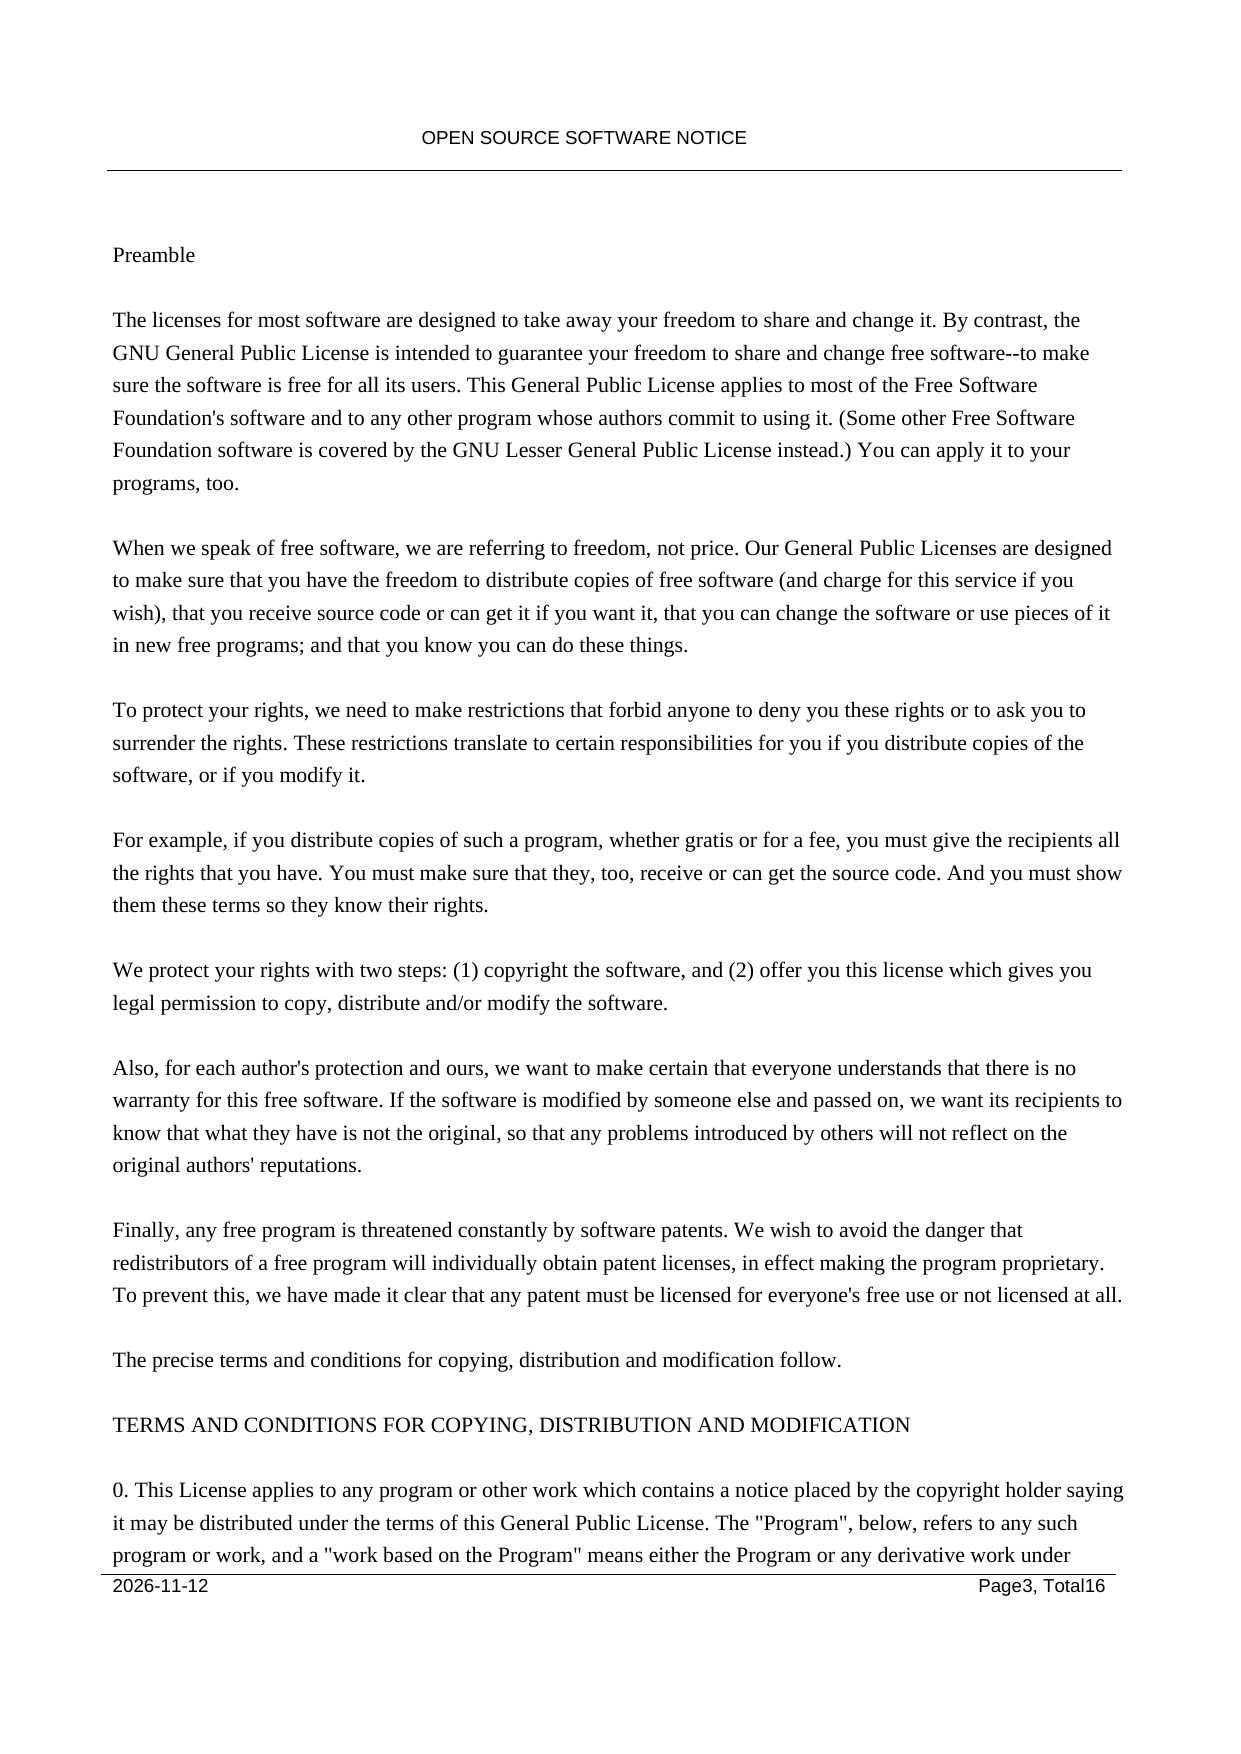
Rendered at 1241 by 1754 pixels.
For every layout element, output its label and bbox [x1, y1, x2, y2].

text [112, 206, 1128, 1571]
